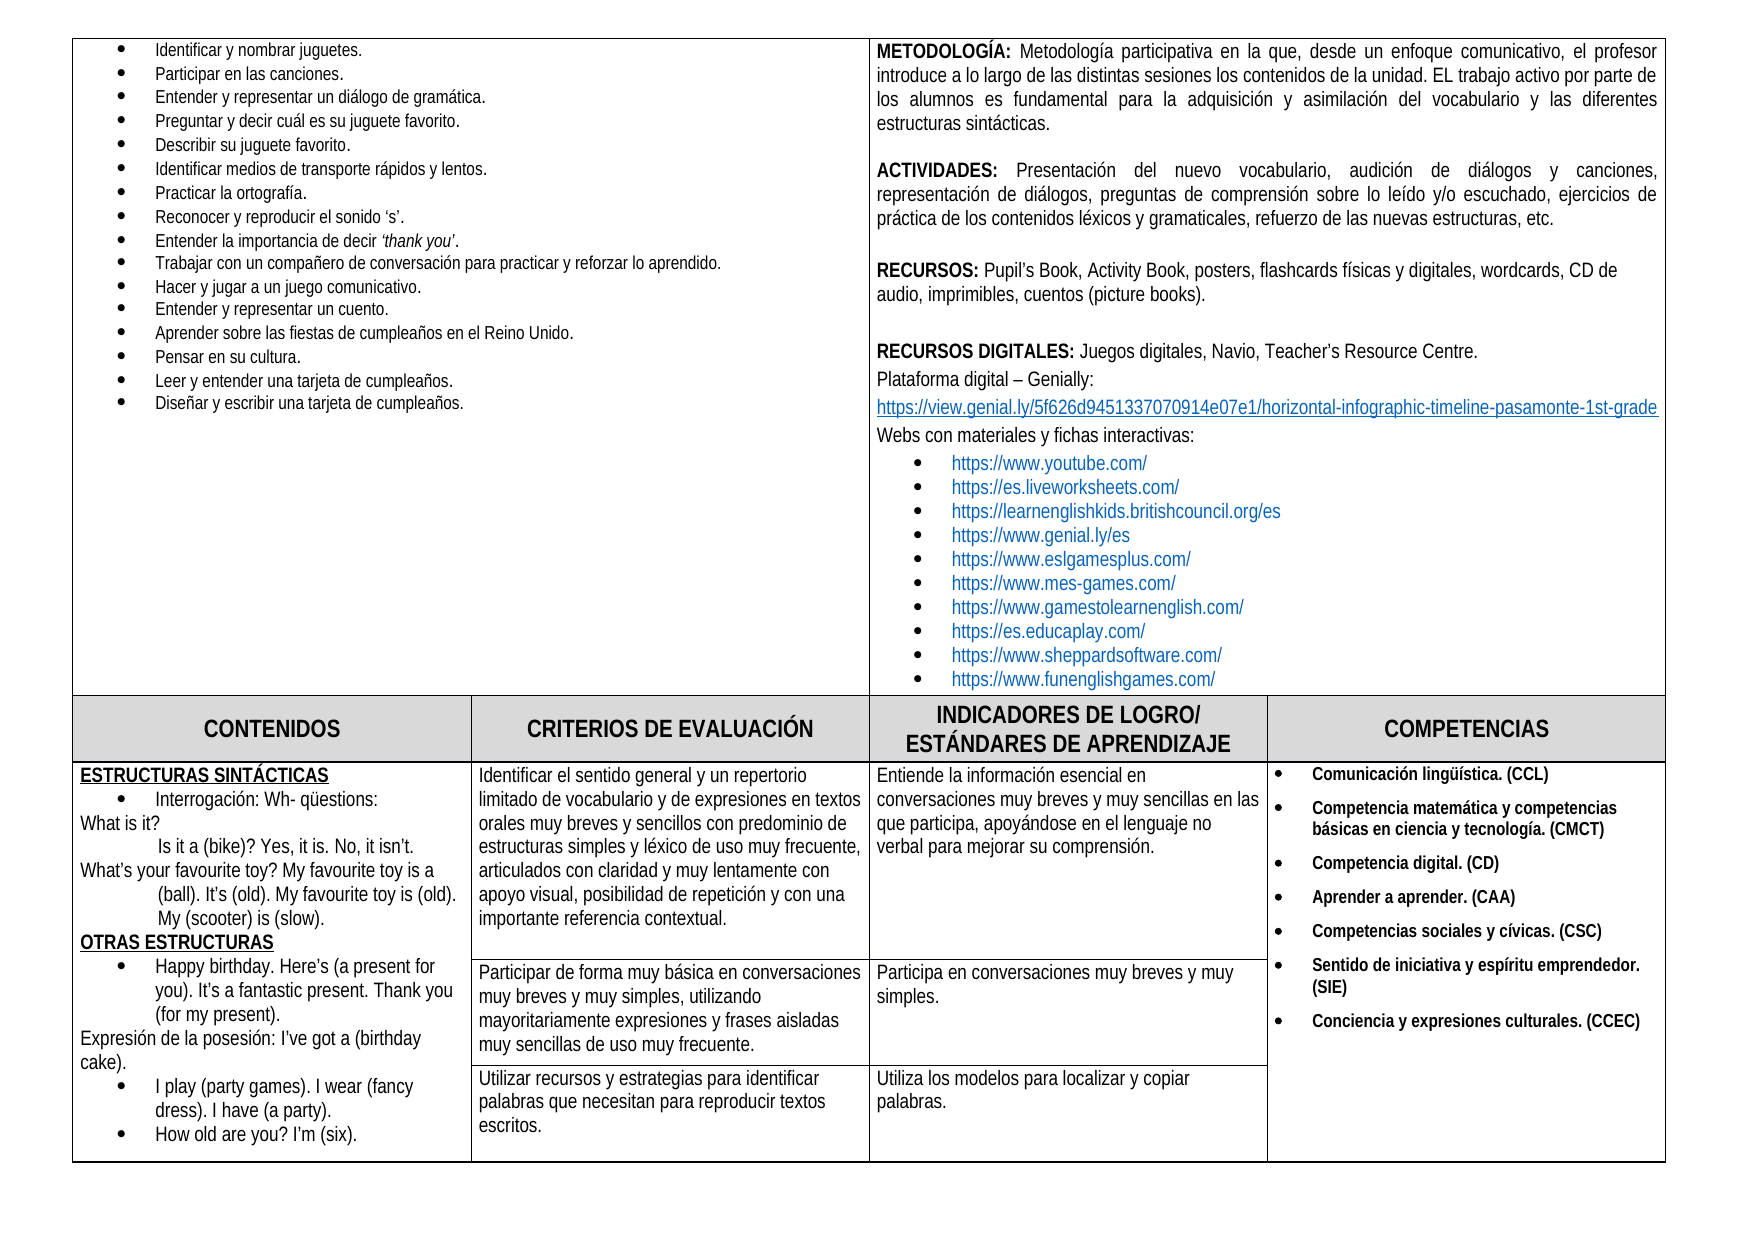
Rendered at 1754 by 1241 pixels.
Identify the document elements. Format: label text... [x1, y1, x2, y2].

table_cell Participa en conversaciones muy breves y muy simples. [870, 960, 1267, 1064]
table_cell Comunicación lingüística. (CCL) Competencia matemática y competencias básicas en ciencia y tecnología. (CMCT) Competencia digital. (CD) Aprender a aprender. (CAA) Competencias sociales y cívicas. (CSC) Sentido de iniciativa y espíritu emprendedor. (SIE) Conciencia y expresiones culturales. (CCEC) [1268, 763, 1665, 1161]
table_cell INDICADORES DE LOGRO/ ESTÁNDARES DE APRENDIZAJE [870, 696, 1267, 761]
table_cell Participar de forma muy básica en conversaciones muy breves y muy simples, utilizando mayoritariamente expresiones y frases aisladas muy sencillas de uso muy frecuente. [472, 960, 869, 1064]
table_cell CONTENIDOS [73, 696, 471, 761]
table_cell ESTRUCTURAS SINTÁCTICAS Interrogación: Wh- qüestions: What is it? Is it a (bike)? Yes, it is. No, it isn’t. What’s your favourite toy? My favourite toy is a (ball). It’s (old). My favourite toy is (old). My (scooter) is (slow). OTRAS ESTRUCTURAS Happy birthday. Here’s (a present for you). It’s a fantastic present. Thank you (for my present). Expresión de la posesión: I’ve got a (birthday cake). I play (party games). I wear (fancy dress). I have (a party). How old are you? I’m (six). What is it? It’s a (motor). It’s (good fun). FUNCIONES COMUNICATIVA Identificación y producción oral sobre juguetes Comprensión y representación de un diálogo de gramática Opiniones sobre el cuento Descripciones de tu juguete favorito Juegos comunicativos VOCABULARIO Juguetes: ball, car, computer game, dinosaur, doll, kite, robot, scooter, teddy, train. Adjetivos: big, fast, new, old, slow, small EXTENSION: boat, board game, football, lorry, monster. VOCABULARIO DE REPASO: Vocabulario de cumpleaños. [73, 763, 471, 1161]
table_cell Identificar el sentido general y un repertorio limitado de vocabulario y de expresiones en textos orales muy breves y sencillos con predominio de estructuras simples y léxico de uso muy frecuente, articulados con claridad y muy lentamente con apoyo visual, posibilidad de repetición y con una importante referencia contextual. [472, 763, 869, 959]
table_cell CRITERIOS DE EVALUACIÓN [472, 696, 869, 761]
table_cell Identificar y nombrar juguetes. Participar en las canciones. Entender y representar un diálogo de gramática. Preguntar y decir cuál es su juguete favorito. Describir su juguete favorito. Identificar medios de transporte rápidos y lentos. Practicar la ortografía. Reconocer y reproducir el sonido ‘s’. Entender la importancia de decir ‘thank you’. Trabajar con un compañero de conversación para practicar y reforzar lo aprendido. Hacer y jugar a un juego comunicativo. Entender y representar un cuento. Aprender sobre las fiestas de cumpleaños en el Reino Unido. Pensar en su cultura. Leer y entender una tarjeta de cumpleaños. Diseñar y escribir una tarjeta de cumpleaños. [73, 39, 869, 695]
table_cell METODOLOGÍA: Metodología participativa en la que, desde un enfoque comunicativo, el profesor introduce a lo largo de las distintas sesiones los contenidos de la unidad. EL trabajo activo por parte de los alumnos es fundamental para la adquisición y asimilación del vocabulario y las diferentes estructuras sintácticas. ACTIVIDADES: Presentación del nuevo vocabulario, audición de diálogos y canciones, representación de diálogos, preguntas de comprensión sobre lo leído y/o escuchado, ejercicios de práctica de los contenidos léxicos y gramaticales, refuerzo de las nuevas estructuras, etc. RECURSOS: Pupil’s Book, Activity Book, posters, flashcards físicas y digitales, wordcards, CD de audio, imprimibles, cuentos (picture books). RECURSOS DIGITALES: Juegos digitales, Navio, Teacher’s Resource Centre. Plataforma digital – Genially: https://view.genial.ly/5f626d9451337070914e07e1/horizontal-infographic-timeline-pasamonte-1st-grade Webs con materiales y fichas interactivas: https://www.youtube.com/ https://es.liveworksheets.com/ https://learnenglishkids.britishcouncil.org/es https://www.genial.ly/es https://www.eslgamesplus.com/ https://www.mes-games.com/ https://www.gamestolearnenglish.com/ https://es.educaplay.com/ https://www.sheppardsoftware.com/ https://www.funenglishgames.com/ [870, 39, 1665, 695]
table_cell Utilizar recursos y estrategias para identificar palabras que necesitan para reproducir textos escritos. [472, 1066, 869, 1161]
table_cell Utiliza los modelos para localizar y copiar palabras. [870, 1066, 1267, 1161]
table_cell COMPETENCIAS [1268, 696, 1665, 761]
table_cell Entiende la información esencial en conversaciones muy breves y muy sencillas en las que participa, apoyándose en el lenguaje no verbal para mejorar su comprensión. [870, 763, 1267, 959]
